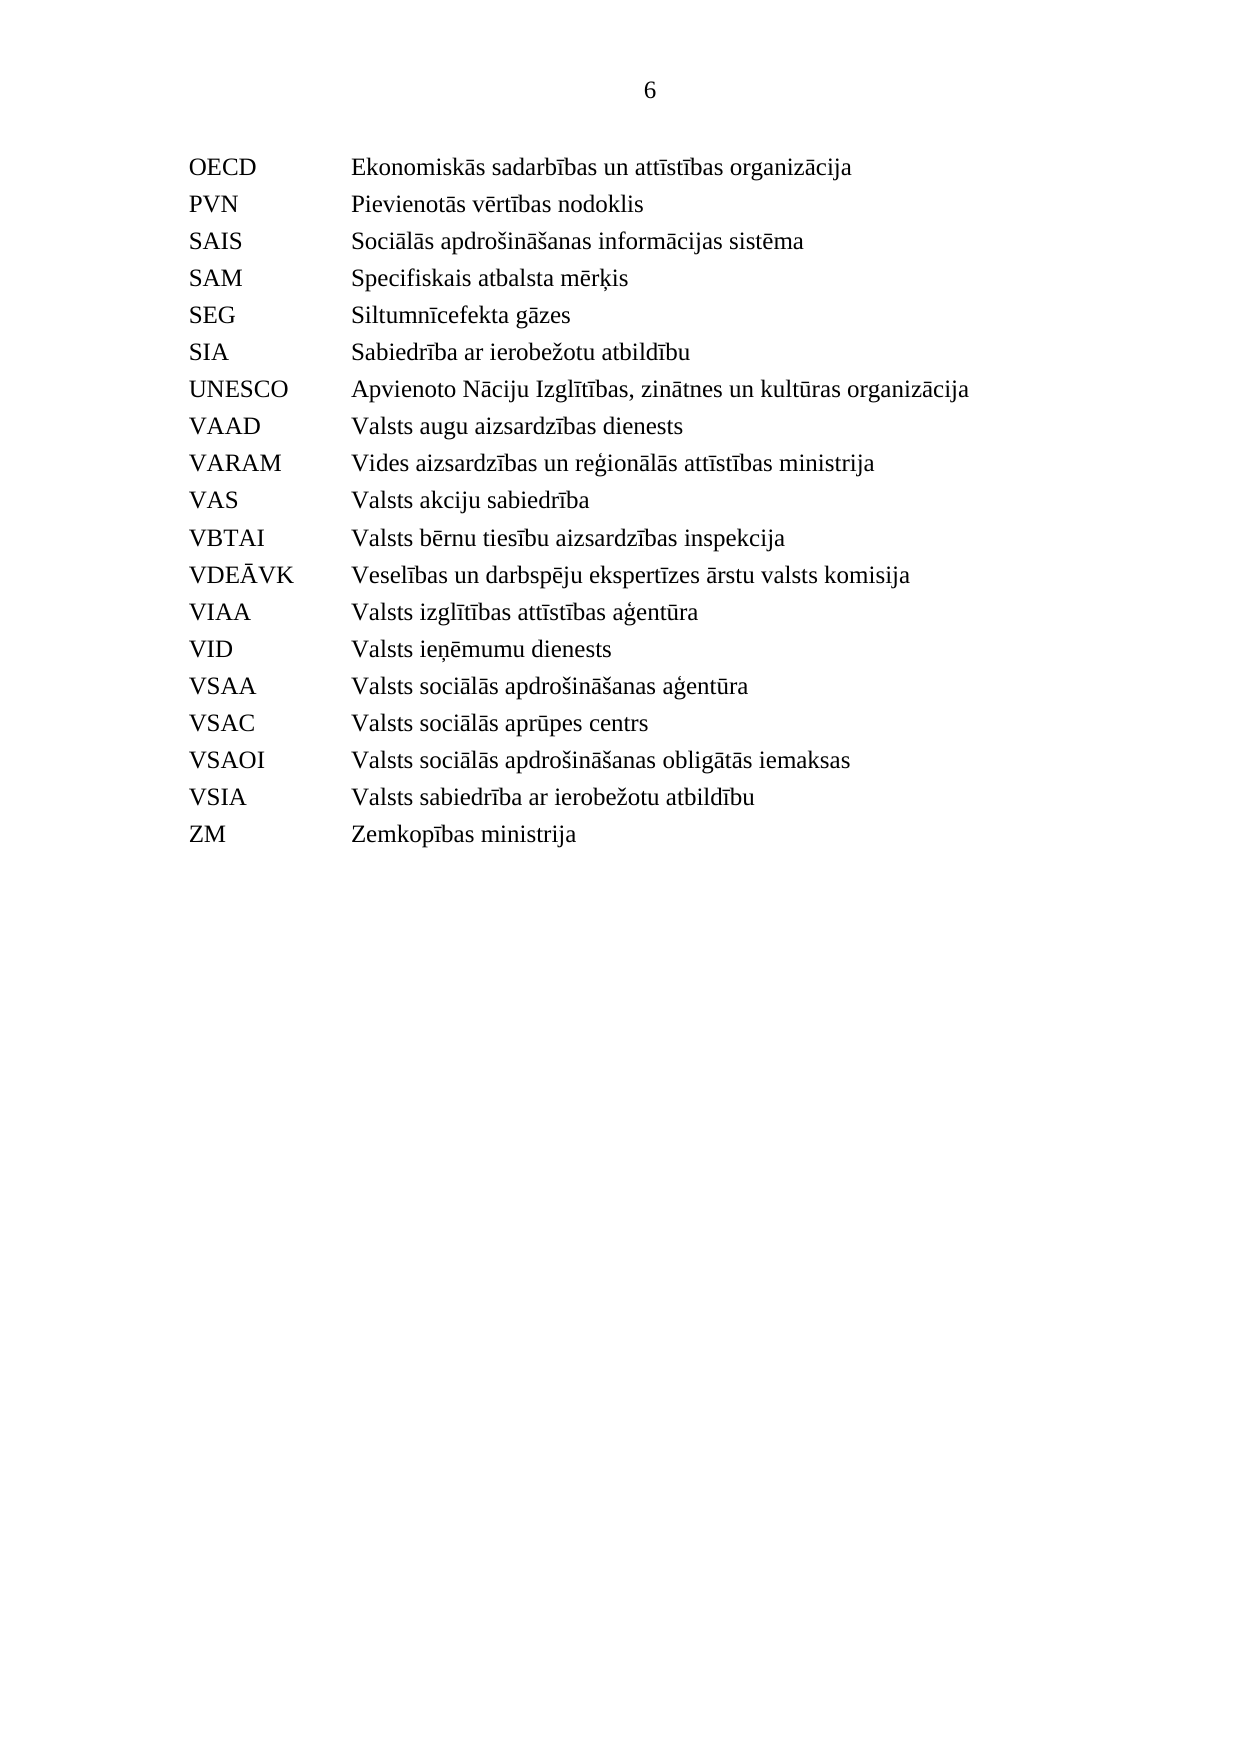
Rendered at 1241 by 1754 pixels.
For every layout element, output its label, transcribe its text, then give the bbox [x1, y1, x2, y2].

table_cell Siltumnīcefekta gāzes [340, 296, 1137, 333]
table_cell Valsts izglītības attīstības aģentūra [340, 593, 1137, 630]
table_cell Sabiedrība ar ierobežotu atbildību [340, 333, 1137, 370]
table_cell Valsts sociālās apdrošināšanas aģentūra [340, 667, 1137, 704]
table_cell UNESCO [177, 370, 339, 407]
table_cell VIAA [177, 593, 339, 630]
table_cell SEG [177, 296, 339, 333]
table_cell VSAA [177, 667, 339, 704]
table_cell OECD [177, 148, 339, 185]
table_cell VSAOI [177, 741, 339, 778]
table_cell Sociālās apdrošināšanas informācijas sistēma [340, 222, 1137, 259]
table_cell Ekonomiskās sadarbības un attīstības organizācija [340, 148, 1137, 185]
table_cell PVN [177, 185, 339, 222]
table_cell VSAC [177, 704, 339, 741]
table_cell Valsts akciju sabiedrība [340, 481, 1137, 518]
table_cell VAAD [177, 407, 339, 444]
table_cell SAIS [177, 222, 339, 259]
table_cell VAS [177, 481, 339, 518]
table_cell VID [177, 630, 339, 667]
table_cell SIA [177, 333, 339, 370]
table_cell VBTAI [177, 519, 339, 556]
table_cell VDEĀVK [177, 556, 339, 593]
table_cell Valsts sociālās aprūpes centrs [340, 704, 1137, 741]
table_cell Veselības un darbspēju ekspertīzes ārstu valsts komisija [340, 556, 1137, 593]
table_cell ZM [177, 815, 339, 852]
table_cell Apvienoto Nāciju Izglītības, zinātnes un kultūras organizācija [340, 370, 1137, 407]
table_cell VARAM [177, 444, 339, 481]
table_cell Valsts bērnu tiesību aizsardzības inspekcija [340, 519, 1137, 556]
table_cell Valsts ieņēmumu dienests [340, 630, 1137, 667]
table_cell Zemkopības ministrija [340, 815, 1137, 852]
table_cell VSIA [177, 778, 339, 815]
table_cell Vides aizsardzības un reģionālās attīstības ministrija [340, 444, 1137, 481]
table_cell SAM [177, 259, 339, 296]
table_cell Valsts augu aizsardzības dienests [340, 407, 1137, 444]
table_cell Valsts sabiedrība ar ierobežotu atbildību [340, 778, 1137, 815]
table_cell Specifiskais atbalsta mērķis [340, 259, 1137, 296]
table_cell Valsts sociālās apdrošināšanas obligātās iemaksas [340, 741, 1137, 778]
table_cell Pievienotās vērtības nodoklis [340, 185, 1137, 222]
